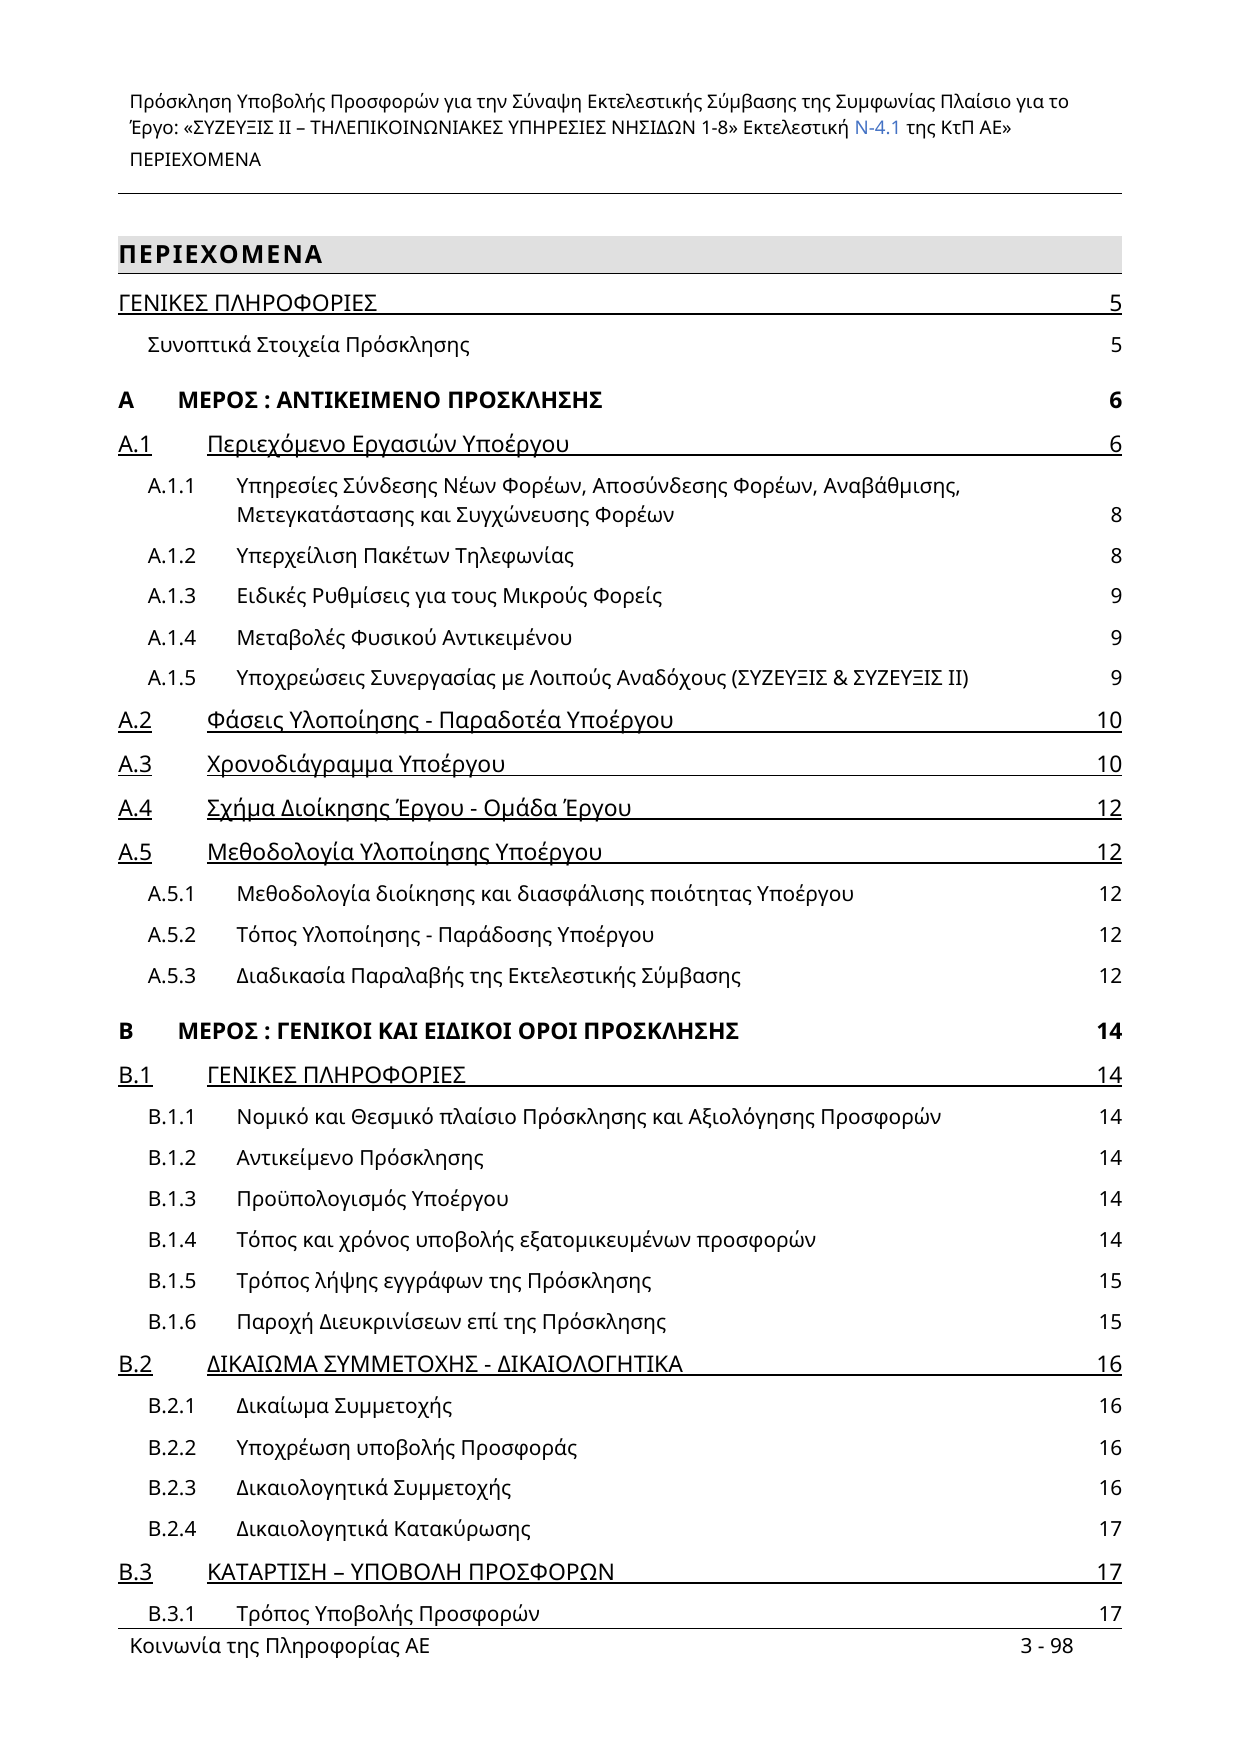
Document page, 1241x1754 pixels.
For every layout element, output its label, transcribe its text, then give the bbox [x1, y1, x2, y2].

text A.1 Περιεχόμενο Εργασιών Υποέργου 6 [118, 428, 1122, 459]
text A.1.3 Ειδικές Ρυθμίσεις για τους Μικρούς Φορείς 9 [148, 582, 1122, 610]
text B.1.2 Αντικείμενο Πρόσκλησης 14 [148, 1143, 1122, 1172]
text ΠΕΡΙΕΧΟΜΕΝΑ [118, 236, 1122, 273]
text B.3.1 Τρόπος Υποβολής Προσφορών 17 [148, 1599, 1122, 1628]
text A.5.3 Διαδικασία Παραλαβής της Εκτελεστικής Σύμβασης 12 [148, 961, 1122, 990]
text Συνοπτικά Στοιχεία Πρόσκλησης 5 [148, 330, 1122, 359]
text B.2.2 Υποχρέωση υποβολής Προσφοράς 16 [148, 1433, 1122, 1461]
text B.1.6 Παροχή Διευκρινίσεων επί της Πρόσκλησης 15 [148, 1307, 1122, 1335]
text A.5.1 Μεθοδολογία διοίκησης και διασφάλισης ποιότητας Υποέργου 12 [148, 879, 1122, 908]
text A.4 Σχήμα Διοίκησης Έργου - Ομάδα Έργου 12 [118, 792, 1122, 823]
text A.1.5 Υποχρεώσεις Συνεργασίας με Λοιπούς Αναδόχους (ΣΥΖΕΥΞΙΣ & ΣΥΖΕΥΞΙΣ ΙΙ) 9 [148, 663, 1122, 692]
text B.2 ΔΙΚΑΙΩΜΑ ΣΥΜΜΕΤΟΧΗΣ - ΔΙΚΑΙΟΛΟΓΗΤΙΚΑ 16 [118, 1348, 1122, 1379]
text A.2 Φάσεις Υλοποίησης - Παραδοτέα Υποέργου 10 [118, 704, 1122, 736]
text A ΜΕΡΟΣ : ΑΝΤΙΚΕΙΜΕΝΟ ΠΡΟΣΚΛΗΣΗΣ 6 [118, 384, 1122, 415]
text A.1.2 Υπερχείλιση Πακέτων Τηλεφωνίας 8 [148, 541, 1122, 569]
text A.5 Μεθοδολογία Υλοποίησης Υποέργου 12 [118, 836, 1122, 867]
text B.1.4 Τόπος και χρόνος υποβολής εξατομικευμένων προσφορών 14 [148, 1225, 1122, 1253]
text ΓΕΝΙΚΕΣ ΠΛΗΡΟΦΟΡΙΕΣ 5 [118, 287, 1122, 313]
text B.2.3 Δικαιολογητικά Συμμετοχής 16 [148, 1473, 1122, 1502]
text B.1 ΓΕΝΙΚΕΣ ΠΛΗΡΟΦΟΡΙΕΣ 14 [118, 1058, 1122, 1090]
text B.1.5 Τρόπος λήψης εγγράφων της Πρόσκλησης 15 [148, 1266, 1122, 1294]
text B ΜΕΡΟΣ : ΓΕΝΙΚΟΙ ΚΑΙ ΕΙΔΙΚΟΙ ΟΡΟΙ ΠΡΟΣΚΛΗΣΗΣ 14 [118, 1015, 1122, 1046]
text B.2.4 Δικαιολογητικά Κατακύρωσης 17 [148, 1514, 1122, 1543]
text B.2.1 Δικαίωμα Συμμετοχής 16 [148, 1392, 1122, 1420]
text A.1.4 Μεταβολές Φυσικού Αντικειμένου 9 [148, 623, 1122, 651]
text B.1.3 Προϋπολογισμός Υποέργου 14 [148, 1184, 1122, 1213]
text A.3 Χρονοδιάγραμμα Υποέργου 10 [118, 748, 1122, 779]
text B.1.1 Νομικό και Θεσμικό πλαίσιο Πρόσκλησης και Αξιολόγησης Προσφορών 14 [148, 1102, 1122, 1131]
text A.1.1 Υπηρεσίες Σύνδεσης Νέων Φορέων, Αποσύνδεσης Φορέων, Αναβάθμισης, Μετεγκατάστασης και Συγχώνευσης Φορέων 8 [148, 471, 1122, 528]
text A.5.2 Τόπος Υλοποίησης - Παράδοσης Υποέργου 12 [148, 920, 1122, 949]
text B.3 ΚΑΤΑΡΤΙΣΗ – ΥΠΟΒΟΛΗ ΠΡΟΣΦΟΡΩΝ 17 [118, 1555, 1122, 1587]
